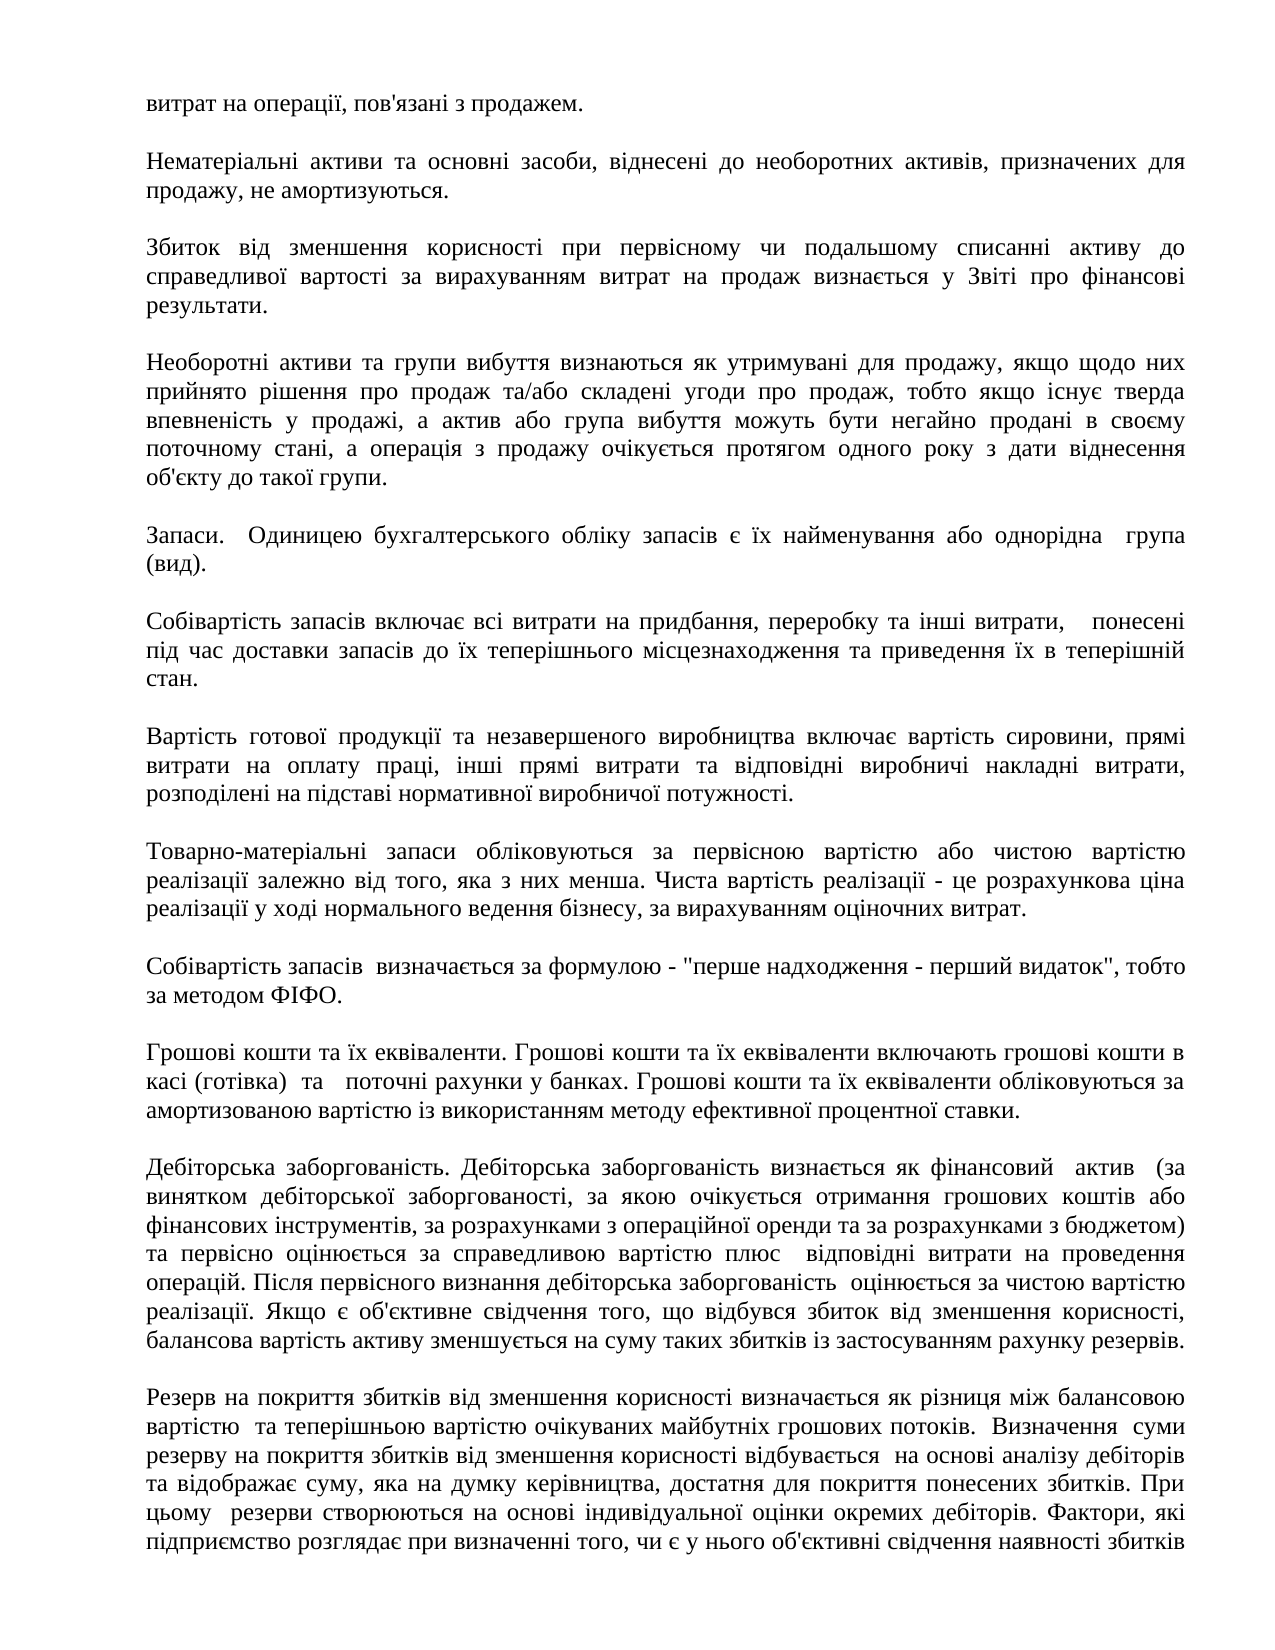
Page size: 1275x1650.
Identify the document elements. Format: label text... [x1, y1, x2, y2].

text Нематерiальнi активи та основнi засоби, вiднесенi до необоротних активiв, призначених для продажу, не амортизуються. [146, 146, 1186, 203]
text Грошовi кошти та їх еквiваленти. Грошовi кошти та їх еквiваленти включають грошовi кошти в касi (готiвка) та поточнi рахунки у банках. Грошовi кошти та їх еквiваленти облiковуються за амортизованою вартiстю iз використанням методу ефективної процентної ставки. [146, 1037, 1186, 1123]
text Товарно-матерiальнi запаси облiковуються за первiсною вартiстю або чистою вартiстю реалiзацiї залежно вiд того, яка з них менша. Чиста вартiсть реалiзацiї - це розрахункова цiна реалiзацiї у ходi нормального ведення бiзнесу, за вирахуванням оцiночних витрат. [146, 836, 1186, 922]
text Дебiторська заборгованiсть. Дебiторська заборгованiсть визнається як фiнансовий актив (за винятком дебiторської заборгованостi, за якою очiкується отримання грошових коштiв або фiнансових iнструментiв, за розрахунками з операцiйної оренди та за розрахунками з бюджетом) та первiсно оцiнюється за справедливою вартiстю плюс вiдповiднi витрати на проведення операцiй. Пiсля первiсного визнання дебiторська заборгованiсть оцiнюється за чистою вартiстю реалiзацiї. Якщо є об'єктивне свiдчення того, що вiдбувся збиток вiд зменшення корисностi, балансова вартiсть активу зменшується на суму таких збиткiв iз застосуванням рахунку резервiв. [146, 1152, 1186, 1353]
text Збиток вiд зменшення корисностi при первiсному чи подальшому списаннi активу до справедливої вартостi за вирахуванням витрат на продаж визнається у Звiтi про фiнансовi результати. [146, 232, 1186, 318]
text Необоротнi активи та групи вибуття визнаються як утримуванi для продажу, якщо щодо них прийнято рiшення про продаж та/або складенi угоди про продаж, тобто якщо iснує тверда впевненiсть у продажi, а актив або група вибуття можуть бути негайно проданi в своєму поточному станi, а операцiя з продажу очiкується протягом одного року з дати вiднесення об'єкту до такої групи. [146, 347, 1186, 491]
text Собiвартiсть запасiв визначається за формулою - "перше надходження - перший видаток", тобто за методом ФIФО. [146, 951, 1186, 1008]
text Запаси. Одиницею бухгалтерського облiку запасiв є їх найменування або однорiдна група (вид). [146, 520, 1186, 577]
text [146, 88, 1186, 117]
text Вартiсть готової продукцiї та незавершеного виробництва включає вартiсть сировини, прямi витрати на оплату працi, iншi прямi витрати та вiдповiднi виробничi накладнi витрати, розподiленi на пiдставi нормативної виробничої потужностi. [146, 721, 1186, 807]
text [146, 1382, 1186, 1555]
text Собiвартiсть запасiв включає всi витрати на придбання, переробку та iншi витрати, понесенi пiд час доставки запасiв до їх теперiшнього мiсцезнаходження та приведення їх в теперiшнiй стан. [146, 606, 1186, 692]
